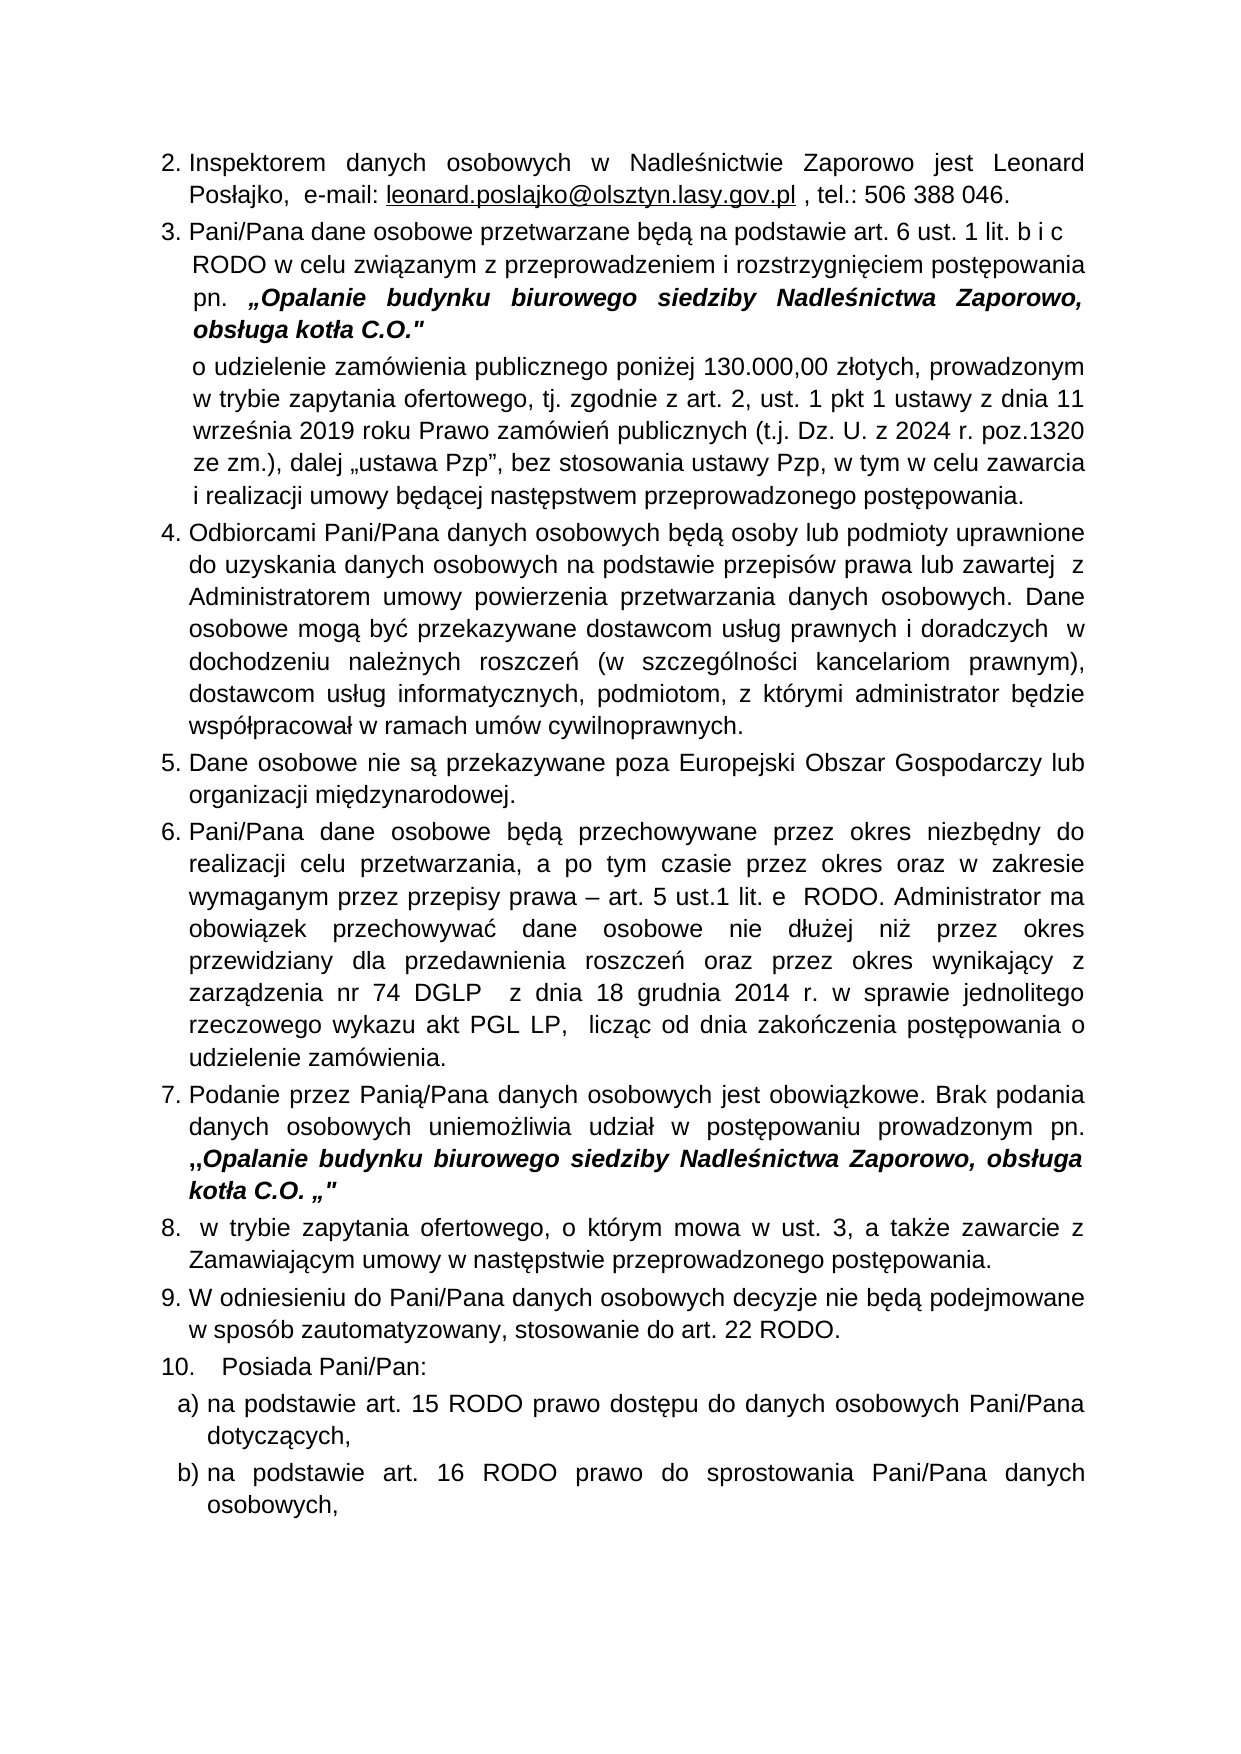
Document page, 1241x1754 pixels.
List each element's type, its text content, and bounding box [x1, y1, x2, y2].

list na podstawie art. 15 RODO prawo dostępu do danych osobowych Pani/Pana dotyczących, [177, 1389, 1086, 1450]
list Podanie przez Panią/Pana danych osobowych jest obowiązkowe. Brak podania danych osobowych uniemożliwia udział w postępowaniu prowadzonym pn. ,,Opalanie budynku biurowego siedziby Nadleśnictwa Zaporowo, obsługa kotła C.O. „" [161, 1079, 1086, 1205]
text RODO w celu związanym z przeprowadzeniem i rozstrzygnięciem postępowania pn. „Opalanie budynku biurowego siedziby Nadleśnictwa Zaporowo, obsługa kotła C.O." [192, 250, 1086, 343]
list Pani/Pana dane osobowe przetwarzane będą na podstawie art. 6 ust. 1 lit. b i c [161, 217, 1086, 246]
text o udzielenie zamówienia publicznego poniżej 130.000,00 złotych, prowadzonym w trybie zapytania ofertowego, tj. zgodnie z art. 2, ust. 1 pkt 1 ustawy z dnia 11 września 2019 roku Prawo zamówień publicznych (t.j. Dz. U. z 2024 r. poz.1320 ze zm.), dalej „ustawa Pzp”, bez stosowania ustawy Pzp, w tym w celu zawarcia i realizacji umowy będącej następstwem przeprowadzonego postępowania. [192, 352, 1086, 509]
list w trybie zapytania ofertowego, o którym mowa w ust. 3, a także zawarcie z Zamawiającym umowy w następstwie przeprowadzonego postępowania. [161, 1213, 1086, 1274]
list na podstawie art. 16 RODO prawo do sprostowania Pani/Pana danych osobowych, [177, 1458, 1086, 1519]
list Odbiorcami Pani/Pana danych osobowych będą osoby lub podmioty uprawnione do uzyskania danych osobowych na podstawie przepisów prawa lub zawartej z Administratorem umowy powierzenia przetwarzania danych osobowych. Dane osobowe mogą być przekazywane dostawcom usług prawnych i doradczych w dochodzeniu należnych roszczeń (w szczególności kancelariom prawnym), dostawcom usług informatycznych, podmiotom, z którymi administrator będzie współpracował w ramach umów cywilnoprawnych. [161, 518, 1086, 739]
list W odniesieniu do Pani/Pana danych osobowych decyzje nie będą podejmowane w sposób zautomatyzowany, stosowanie do art. 22 RODO. [161, 1282, 1086, 1343]
list Inspektorem danych osobowych w Nadleśnictwie Zaporowo jest Leonard Posłajko, e-mail: leonard.poslajko@olsztyn.lasy.gov.pl , tel.: 506 388 046. [161, 148, 1086, 208]
list Posiada Pani/Pan: [161, 1352, 1086, 1381]
list Pani/Pana dane osobowe będą przechowywane przez okres niezbędny do realizacji celu przetwarzania, a po tym czasie przez okres oraz w zakresie wymaganym przez przepisy prawa – art. 5 ust.1 lit. e RODO. Administrator ma obowiązek przechowywać dane osobowe nie dłużej niż przez okres przewidziany dla przedawnienia roszczeń oraz przez okres wynikający z zarządzenia nr 74 DGLP z dnia 18 grudnia 2014 r. w sprawie jednolitego rzeczowego wykazu akt PGL LP, licząc od dnia zakończenia postępowania o udzielenie zamówienia. [161, 817, 1086, 1071]
list Dane osobowe nie są przekazywane poza Europejski Obszar Gospodarczy lub organizacji międzynarodowej. [161, 748, 1086, 809]
